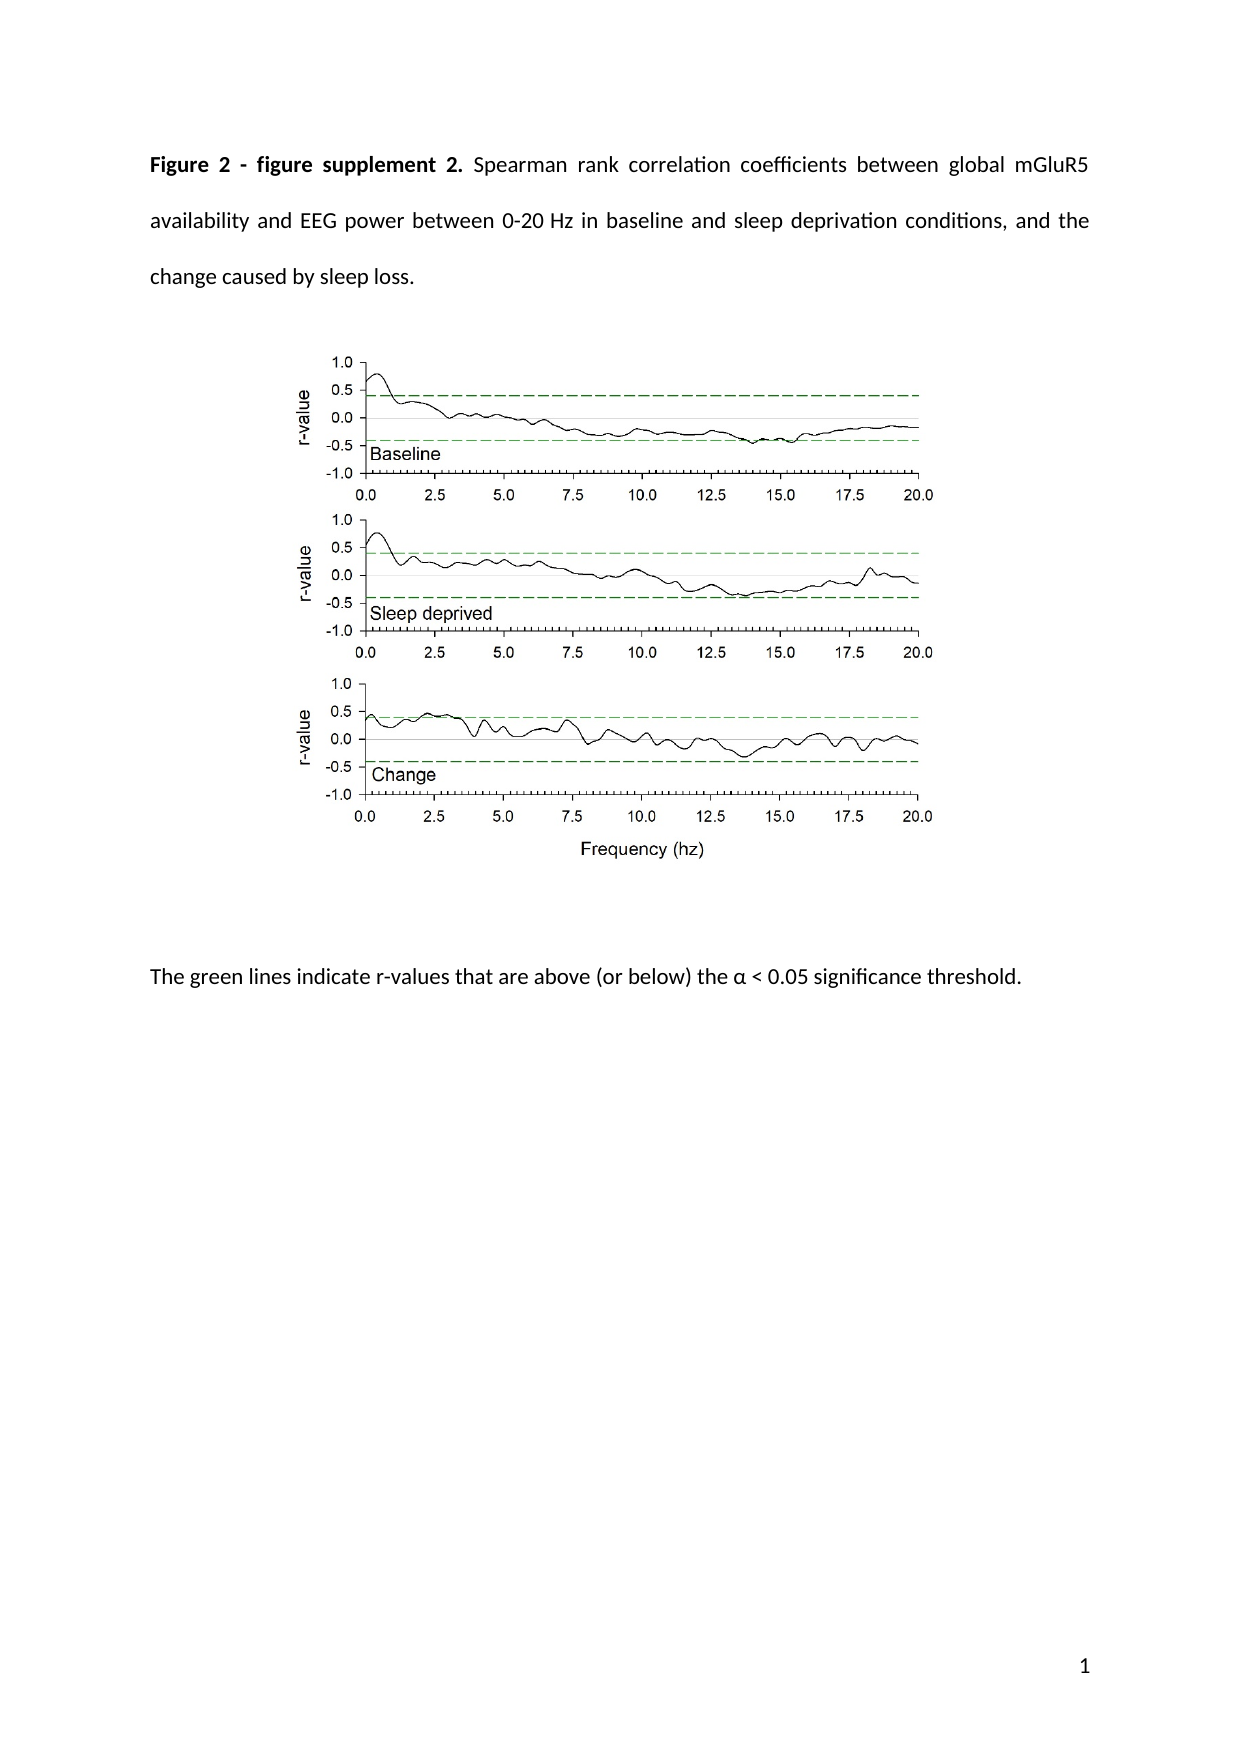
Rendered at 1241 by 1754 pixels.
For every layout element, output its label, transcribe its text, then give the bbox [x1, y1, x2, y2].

list Figure 2 - figure supplement 2. Spearman rank correlation coefficients between global mGluR5 availability and EEG power between 0-20 Hz in baseline and sleep deprivation conditions, and the change caused by sleep loss. [150, 150, 1090, 290]
picture [275, 341, 965, 878]
text The green lines indicate r-values that are above (or below) the α < 0.05 significance threshold. [150, 962, 1090, 990]
